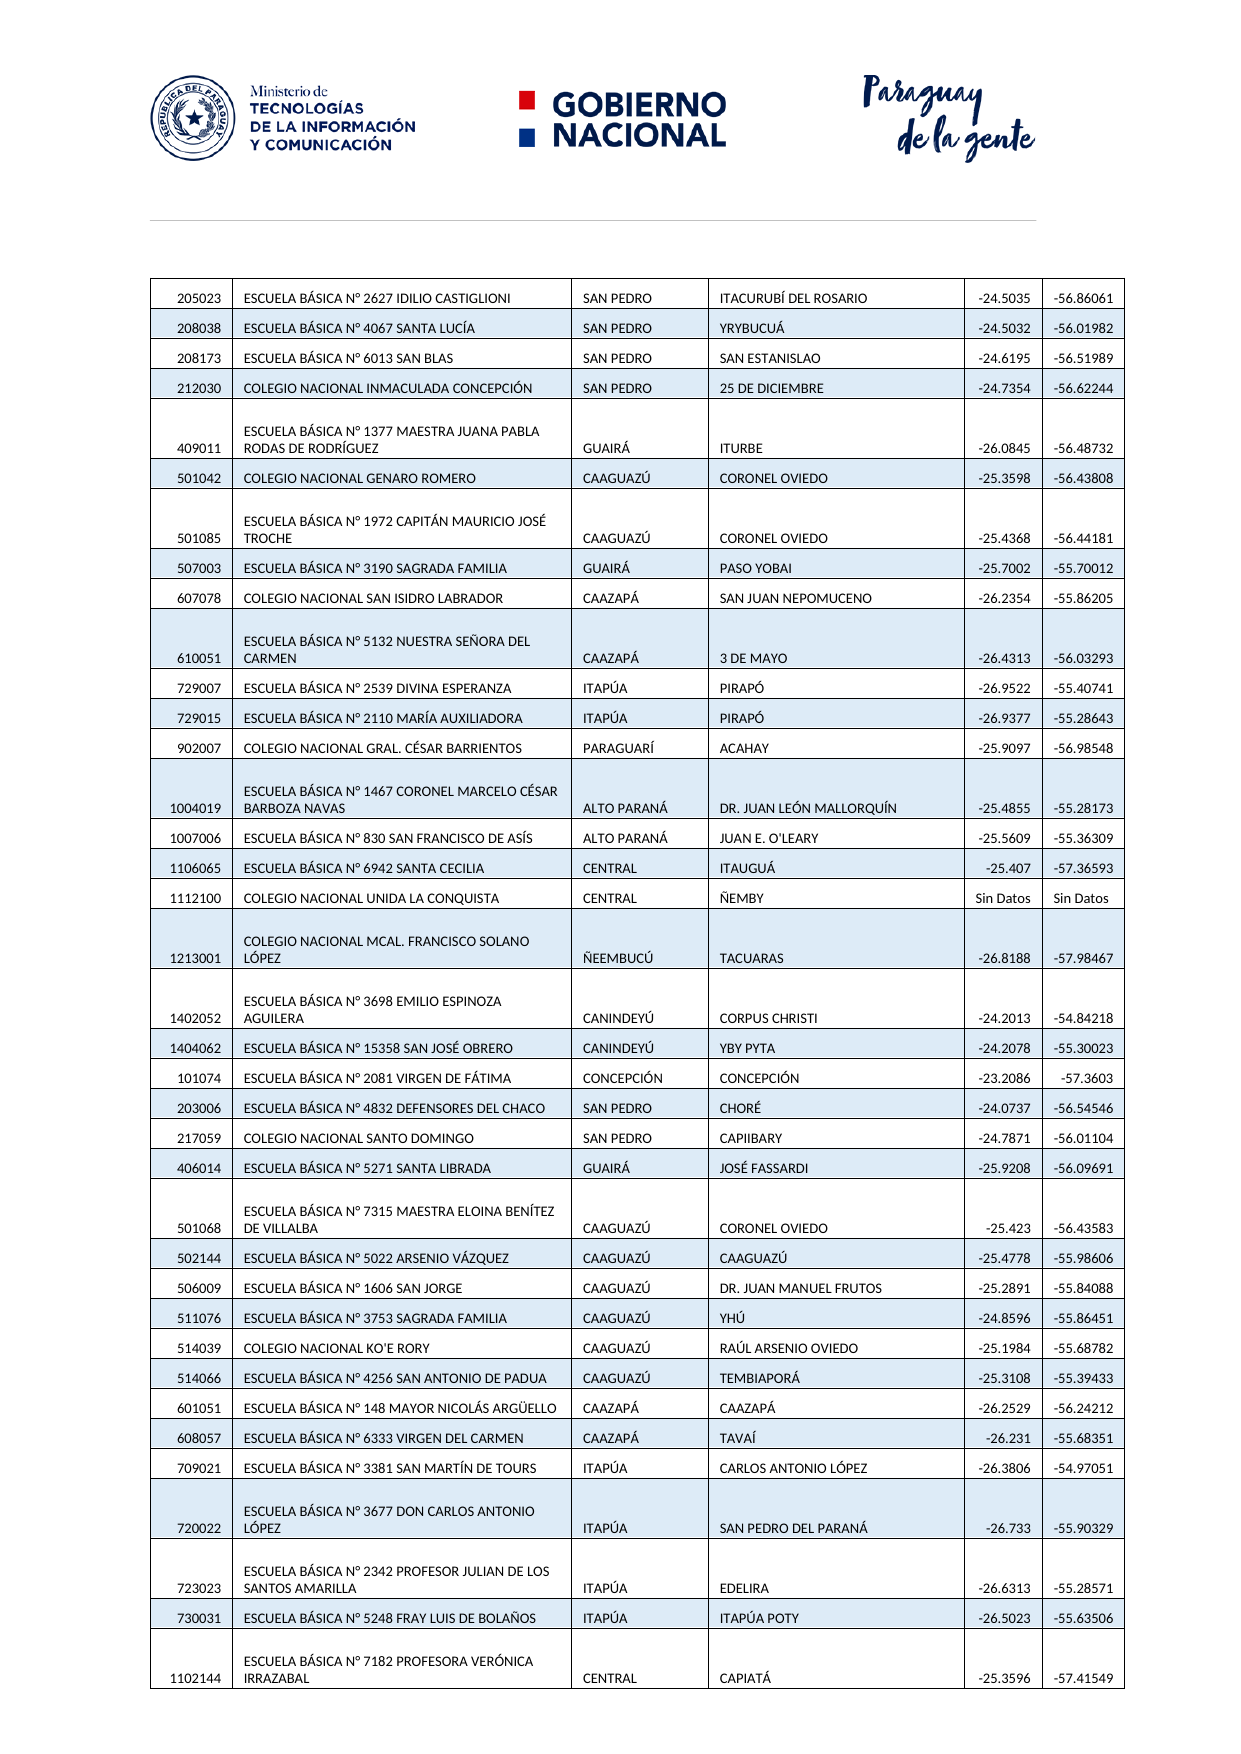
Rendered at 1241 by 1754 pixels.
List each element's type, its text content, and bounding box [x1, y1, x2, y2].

table_cell -56.44181 [1043, 489, 1124, 547]
table_cell CENTRAL [572, 849, 708, 877]
table_cell ITAPÚA [572, 699, 708, 727]
table_cell CENTRAL [572, 1629, 708, 1687]
table_cell -26.733 [965, 1479, 1042, 1537]
table_cell SAN PEDRO [572, 1119, 708, 1147]
table_cell ITAPÚA [572, 1479, 708, 1537]
table_cell ITAUGUÁ [709, 849, 964, 877]
table_cell YRYBUCUÁ [709, 309, 964, 337]
table_cell -24.7871 [965, 1119, 1042, 1147]
table_cell CAAGUAZÚ [572, 1299, 708, 1327]
table_cell -24.6195 [965, 339, 1042, 367]
table_cell -24.5035 [965, 279, 1042, 307]
table_cell -55.90329 [1043, 1479, 1124, 1537]
table_cell -55.36309 [1043, 819, 1124, 847]
table_cell CARLOS ANTONIO LÓPEZ [709, 1449, 964, 1477]
table_cell -25.4368 [965, 489, 1042, 547]
table_cell -55.70012 [1043, 549, 1124, 577]
table_cell -55.28643 [1043, 699, 1124, 727]
table_cell ESCUELA BÁSICA N° 4832 DEFENSORES DEL CHACO [233, 1089, 571, 1117]
table_cell -56.86061 [1043, 279, 1124, 307]
table_cell ESCUELA BÁSICA N° 2081 VIRGEN DE FÁTIMA [233, 1059, 571, 1087]
table_cell 511076 [151, 1299, 232, 1327]
table_cell JUAN E. O'LEARY [709, 819, 964, 847]
table_cell ALTO PARANÁ [572, 819, 708, 847]
table_cell -56.01982 [1043, 309, 1124, 337]
table_cell ESCUELA BÁSICA N° 3381 SAN MARTÍN DE TOURS [233, 1449, 571, 1477]
table_cell 25 DE DICIEMBRE [709, 369, 964, 397]
table_cell ITURBE [709, 399, 964, 457]
table_cell -55.86205 [1043, 579, 1124, 607]
table_cell CONCEPCIÓN [572, 1059, 708, 1087]
table_cell SAN PEDRO [572, 309, 708, 337]
table_cell ESCUELA BÁSICA N° 5248 FRAY LUIS DE BOLAÑOS [233, 1599, 571, 1627]
table_cell -26.9377 [965, 699, 1042, 727]
table_cell CANINDEYÚ [572, 1029, 708, 1057]
table_cell TAVAÍ [709, 1419, 964, 1447]
table_cell CHORÉ [709, 1089, 964, 1117]
table_cell -56.03293 [1043, 609, 1124, 667]
table_cell COLEGIO NACIONAL SANTO DOMINGO [233, 1119, 571, 1147]
table_cell -25.7002 [965, 549, 1042, 577]
table_cell YHÚ [709, 1299, 964, 1327]
table_cell COLEGIO NACIONAL KO'E RORY [233, 1329, 571, 1357]
table_cell 610051 [151, 609, 232, 667]
table_cell 1213001 [151, 909, 232, 967]
table_cell -55.40741 [1043, 669, 1124, 697]
table_cell ESCUELA BÁSICA N° 5132 NUESTRA SEÑORA DEL CARMEN [233, 609, 571, 667]
table_cell -55.28571 [1043, 1539, 1124, 1597]
table_cell ESCUELA BÁSICA N° 6333 VIRGEN DEL CARMEN [233, 1419, 571, 1447]
table_cell SAN PEDRO [572, 369, 708, 397]
table_cell 212030 [151, 369, 232, 397]
table_cell -25.9208 [965, 1149, 1042, 1177]
table_cell SAN PEDRO [572, 339, 708, 367]
table_cell -55.98606 [1043, 1239, 1124, 1267]
table_cell -25.4778 [965, 1239, 1042, 1267]
table_cell 506009 [151, 1269, 232, 1297]
table_cell PIRAPÓ [709, 699, 964, 727]
table_cell CAAZAPÁ [572, 1389, 708, 1417]
table_cell ESCUELA BÁSICA N° 6942 SANTA CECILIA [233, 849, 571, 877]
table_cell ESCUELA BÁSICA N° 1377 MAESTRA JUANA PABLA RODAS DE RODRÍGUEZ [233, 399, 571, 457]
table_cell -26.3806 [965, 1449, 1042, 1477]
table_cell ESCUELA BÁSICA N° 4256 SAN ANTONIO DE PADUA [233, 1359, 571, 1387]
table_cell CANINDEYÚ [572, 969, 708, 1027]
table_cell ESCUELA BÁSICA N° 3698 EMILIO ESPINOZA AGUILERA [233, 969, 571, 1027]
table_cell -24.2078 [965, 1029, 1042, 1057]
table_cell ESCUELA BÁSICA N° 2627 IDILIO CASTIGLIONI [233, 279, 571, 307]
table_cell ESCUELA BÁSICA N° 7182 PROFESORA VERÓNICA IRRAZABAL [233, 1629, 571, 1687]
table_cell YBY PYTA [709, 1029, 964, 1057]
table_cell -24.5032 [965, 309, 1042, 337]
table_cell ESCUELA BÁSICA N° 2539 DIVINA ESPERANZA [233, 669, 571, 697]
table_cell -55.28173 [1043, 759, 1124, 817]
table_cell PASO YOBAI [709, 549, 964, 577]
table_cell ESCUELA BÁSICA N° 3677 DON CARLOS ANTONIO LÓPEZ [233, 1479, 571, 1537]
table_cell -55.68351 [1043, 1419, 1124, 1447]
table_cell -56.54546 [1043, 1089, 1124, 1117]
table_cell 501068 [151, 1179, 232, 1237]
table_cell -26.5023 [965, 1599, 1042, 1627]
table_cell -26.4313 [965, 609, 1042, 667]
table_cell ESCUELA BÁSICA N° 5271 SANTA LIBRADA [233, 1149, 571, 1177]
table_cell CORONEL OVIEDO [709, 1179, 964, 1237]
table_cell 208173 [151, 339, 232, 367]
table_cell -55.30023 [1043, 1029, 1124, 1057]
table_cell GUAIRÁ [572, 399, 708, 457]
table_cell -26.9522 [965, 669, 1042, 697]
table_cell -56.43583 [1043, 1179, 1124, 1237]
table_cell -55.63506 [1043, 1599, 1124, 1627]
table_cell COLEGIO NACIONAL INMACULADA CONCEPCIÓN [233, 369, 571, 397]
table_cell -56.01104 [1043, 1119, 1124, 1147]
table_cell 730031 [151, 1599, 232, 1627]
table_cell CAAGUAZÚ [709, 1239, 964, 1267]
table_cell CORONEL OVIEDO [709, 459, 964, 487]
table_cell -25.2891 [965, 1269, 1042, 1297]
table_cell -56.98548 [1043, 729, 1124, 757]
table_cell ESCUELA BÁSICA N° 148 MAYOR NICOLÁS ARGÜELLO [233, 1389, 571, 1417]
table_cell -25.3598 [965, 459, 1042, 487]
table_cell -55.84088 [1043, 1269, 1124, 1297]
table_cell -56.51989 [1043, 339, 1124, 367]
table_cell CORPUS CHRISTI [709, 969, 964, 1027]
picture [150, 75, 1035, 163]
table_cell -56.48732 [1043, 399, 1124, 457]
table_cell ACAHAY [709, 729, 964, 757]
table_cell 514066 [151, 1359, 232, 1387]
table_cell -25.1984 [965, 1329, 1042, 1357]
table_cell ITAPÚA [572, 669, 708, 697]
table_cell 601051 [151, 1389, 232, 1417]
table_cell ESCUELA BÁSICA N° 1972 CAPITÁN MAURICIO JOSÉ TROCHE [233, 489, 571, 547]
table_cell ESCUELA BÁSICA N° 7315 MAESTRA ELOINA BENÍTEZ DE VILLALBA [233, 1179, 571, 1237]
table_cell GUAIRÁ [572, 1149, 708, 1177]
table_cell CAPIATÁ [709, 1629, 964, 1687]
table_cell CAAGUAZÚ [572, 1269, 708, 1297]
table_cell PIRAPÓ [709, 669, 964, 697]
table_cell SAN ESTANISLAO [709, 339, 964, 367]
table_cell -25.5609 [965, 819, 1042, 847]
table_cell CAAZAPÁ [572, 1419, 708, 1447]
table_cell -55.68782 [1043, 1329, 1124, 1357]
table_cell ITACURUBÍ DEL ROSARIO [709, 279, 964, 307]
table_cell COLEGIO NACIONAL MCAL. FRANCISCO SOLANO LÓPEZ [233, 909, 571, 967]
table_cell -23.2086 [965, 1059, 1042, 1087]
table_cell DR. JUAN LEÓN MALLORQUÍN [709, 759, 964, 817]
table_cell -56.24212 [1043, 1389, 1124, 1417]
table_cell -54.97051 [1043, 1449, 1124, 1477]
table_cell TACUARAS [709, 909, 964, 967]
table_cell 501042 [151, 459, 232, 487]
table_cell 205023 [151, 279, 232, 307]
table_cell 723023 [151, 1539, 232, 1597]
table_cell 1007006 [151, 819, 232, 847]
table_cell ESCUELA BÁSICA N° 830 SAN FRANCISCO DE ASÍS [233, 819, 571, 847]
table_cell ESCUELA BÁSICA N° 1467 CORONEL MARCELO CÉSAR BARBOZA NAVAS [233, 759, 571, 817]
table_cell CORONEL OVIEDO [709, 489, 964, 547]
table_cell 729015 [151, 699, 232, 727]
table_cell CAAGUAZÚ [572, 1359, 708, 1387]
table_cell -24.8596 [965, 1299, 1042, 1327]
table_cell -24.0737 [965, 1089, 1042, 1117]
table_cell 203006 [151, 1089, 232, 1117]
table_cell CAAGUAZÚ [572, 1239, 708, 1267]
table_cell ALTO PARANÁ [572, 759, 708, 817]
table_cell 501085 [151, 489, 232, 547]
table_cell 608057 [151, 1419, 232, 1447]
table_cell -25.3596 [965, 1629, 1042, 1687]
table_cell -54.84218 [1043, 969, 1124, 1027]
table_cell -24.2013 [965, 969, 1042, 1027]
table_cell -57.41549 [1043, 1629, 1124, 1687]
table_cell CENTRAL [572, 879, 708, 907]
table_cell 1402052 [151, 969, 232, 1027]
table_cell ESCUELA BÁSICA N° 2342 PROFESOR JULIAN DE LOS SANTOS AMARILLA [233, 1539, 571, 1597]
table_cell ITAPÚA [572, 1599, 708, 1627]
table_cell PARAGUARÍ [572, 729, 708, 757]
table_cell ÑEEMBUCÚ [572, 909, 708, 967]
table_cell CAAGUAZÚ [572, 1329, 708, 1357]
table_cell 406014 [151, 1149, 232, 1177]
table_cell Sin Datos [965, 879, 1042, 907]
table_cell COLEGIO NACIONAL UNIDA LA CONQUISTA [233, 879, 571, 907]
table_cell DR. JUAN MANUEL FRUTOS [709, 1269, 964, 1297]
table_cell COLEGIO NACIONAL GRAL. CÉSAR BARRIENTOS [233, 729, 571, 757]
table_cell -25.423 [965, 1179, 1042, 1237]
table_cell -26.231 [965, 1419, 1042, 1447]
table_cell -26.2529 [965, 1389, 1042, 1417]
table_cell ÑEMBY [709, 879, 964, 907]
table_cell -26.6313 [965, 1539, 1042, 1597]
table_cell 409011 [151, 399, 232, 457]
table_cell SAN PEDRO DEL PARANÁ [709, 1479, 964, 1537]
table_cell GUAIRÁ [572, 549, 708, 577]
table_cell 720022 [151, 1479, 232, 1537]
table_cell ESCUELA BÁSICA N° 3753 SAGRADA FAMILIA [233, 1299, 571, 1327]
table_cell -56.09691 [1043, 1149, 1124, 1177]
table_cell -25.9097 [965, 729, 1042, 757]
table_cell TEMBIAPORÁ [709, 1359, 964, 1387]
table_cell -56.43808 [1043, 459, 1124, 487]
table_cell EDELIRA [709, 1539, 964, 1597]
table_cell 217059 [151, 1119, 232, 1147]
table_cell 3 DE MAYO [709, 609, 964, 667]
table_cell -25.407 [965, 849, 1042, 877]
table_cell 1404062 [151, 1029, 232, 1057]
table_cell -25.4855 [965, 759, 1042, 817]
table_cell ESCUELA BÁSICA N° 15358 SAN JOSÉ OBRERO [233, 1029, 571, 1057]
table_cell 101074 [151, 1059, 232, 1087]
table_cell 1004019 [151, 759, 232, 817]
table_cell -24.7354 [965, 369, 1042, 397]
table_cell 729007 [151, 669, 232, 697]
table_cell -26.2354 [965, 579, 1042, 607]
table_cell 709021 [151, 1449, 232, 1477]
table_cell 502144 [151, 1239, 232, 1267]
table_cell -55.39433 [1043, 1359, 1124, 1387]
table_cell ESCUELA BÁSICA N° 5022 ARSENIO VÁZQUEZ [233, 1239, 571, 1267]
table_cell JOSÉ FASSARDI [709, 1149, 964, 1177]
table_cell 514039 [151, 1329, 232, 1357]
table_cell ESCUELA BÁSICA N° 1606 SAN JORGE [233, 1269, 571, 1297]
table_cell -57.36593 [1043, 849, 1124, 877]
table_cell SAN JUAN NEPOMUCENO [709, 579, 964, 607]
table_cell 507003 [151, 549, 232, 577]
table_cell -26.0845 [965, 399, 1042, 457]
table_cell -57.98467 [1043, 909, 1124, 967]
table_cell COLEGIO NACIONAL GENARO ROMERO [233, 459, 571, 487]
table_cell ITAPÚA [572, 1449, 708, 1477]
table_cell CAAZAPÁ [709, 1389, 964, 1417]
table_cell ESCUELA BÁSICA N° 2110 MARÍA AUXILIADORA [233, 699, 571, 727]
table_cell -57.3603 [1043, 1059, 1124, 1087]
table_cell CAAZAPÁ [572, 609, 708, 667]
table_cell -25.3108 [965, 1359, 1042, 1387]
table_cell 902007 [151, 729, 232, 757]
table_cell CAAGUAZÚ [572, 489, 708, 547]
table_cell SAN PEDRO [572, 1089, 708, 1117]
table_cell -26.8188 [965, 909, 1042, 967]
table_cell ESCUELA BÁSICA N° 4067 SANTA LUCÍA [233, 309, 571, 337]
table_cell CAAGUAZÚ [572, 459, 708, 487]
table_cell CONCEPCIÓN [709, 1059, 964, 1087]
table_cell ESCUELA BÁSICA N° 3190 SAGRADA FAMILIA [233, 549, 571, 577]
table_cell CAAGUAZÚ [572, 1179, 708, 1237]
table_cell RAÚL ARSENIO OVIEDO [709, 1329, 964, 1357]
table_cell ITAPÚA POTY [709, 1599, 964, 1627]
table_cell -56.62244 [1043, 369, 1124, 397]
table_cell ITAPÚA [572, 1539, 708, 1597]
table_cell Sin Datos [1043, 879, 1124, 907]
table_cell COLEGIO NACIONAL SAN ISIDRO LABRADOR [233, 579, 571, 607]
table_cell 1106065 [151, 849, 232, 877]
table_cell CAPIIBARY [709, 1119, 964, 1147]
table_cell 1102144 [151, 1629, 232, 1687]
table_cell SAN PEDRO [572, 279, 708, 307]
table_cell ESCUELA BÁSICA N° 6013 SAN BLAS [233, 339, 571, 367]
table_cell CAAZAPÁ [572, 579, 708, 607]
table_cell -55.86451 [1043, 1299, 1124, 1327]
table_cell 1112100 [151, 879, 232, 907]
table_cell 607078 [151, 579, 232, 607]
table_cell 208038 [151, 309, 232, 337]
